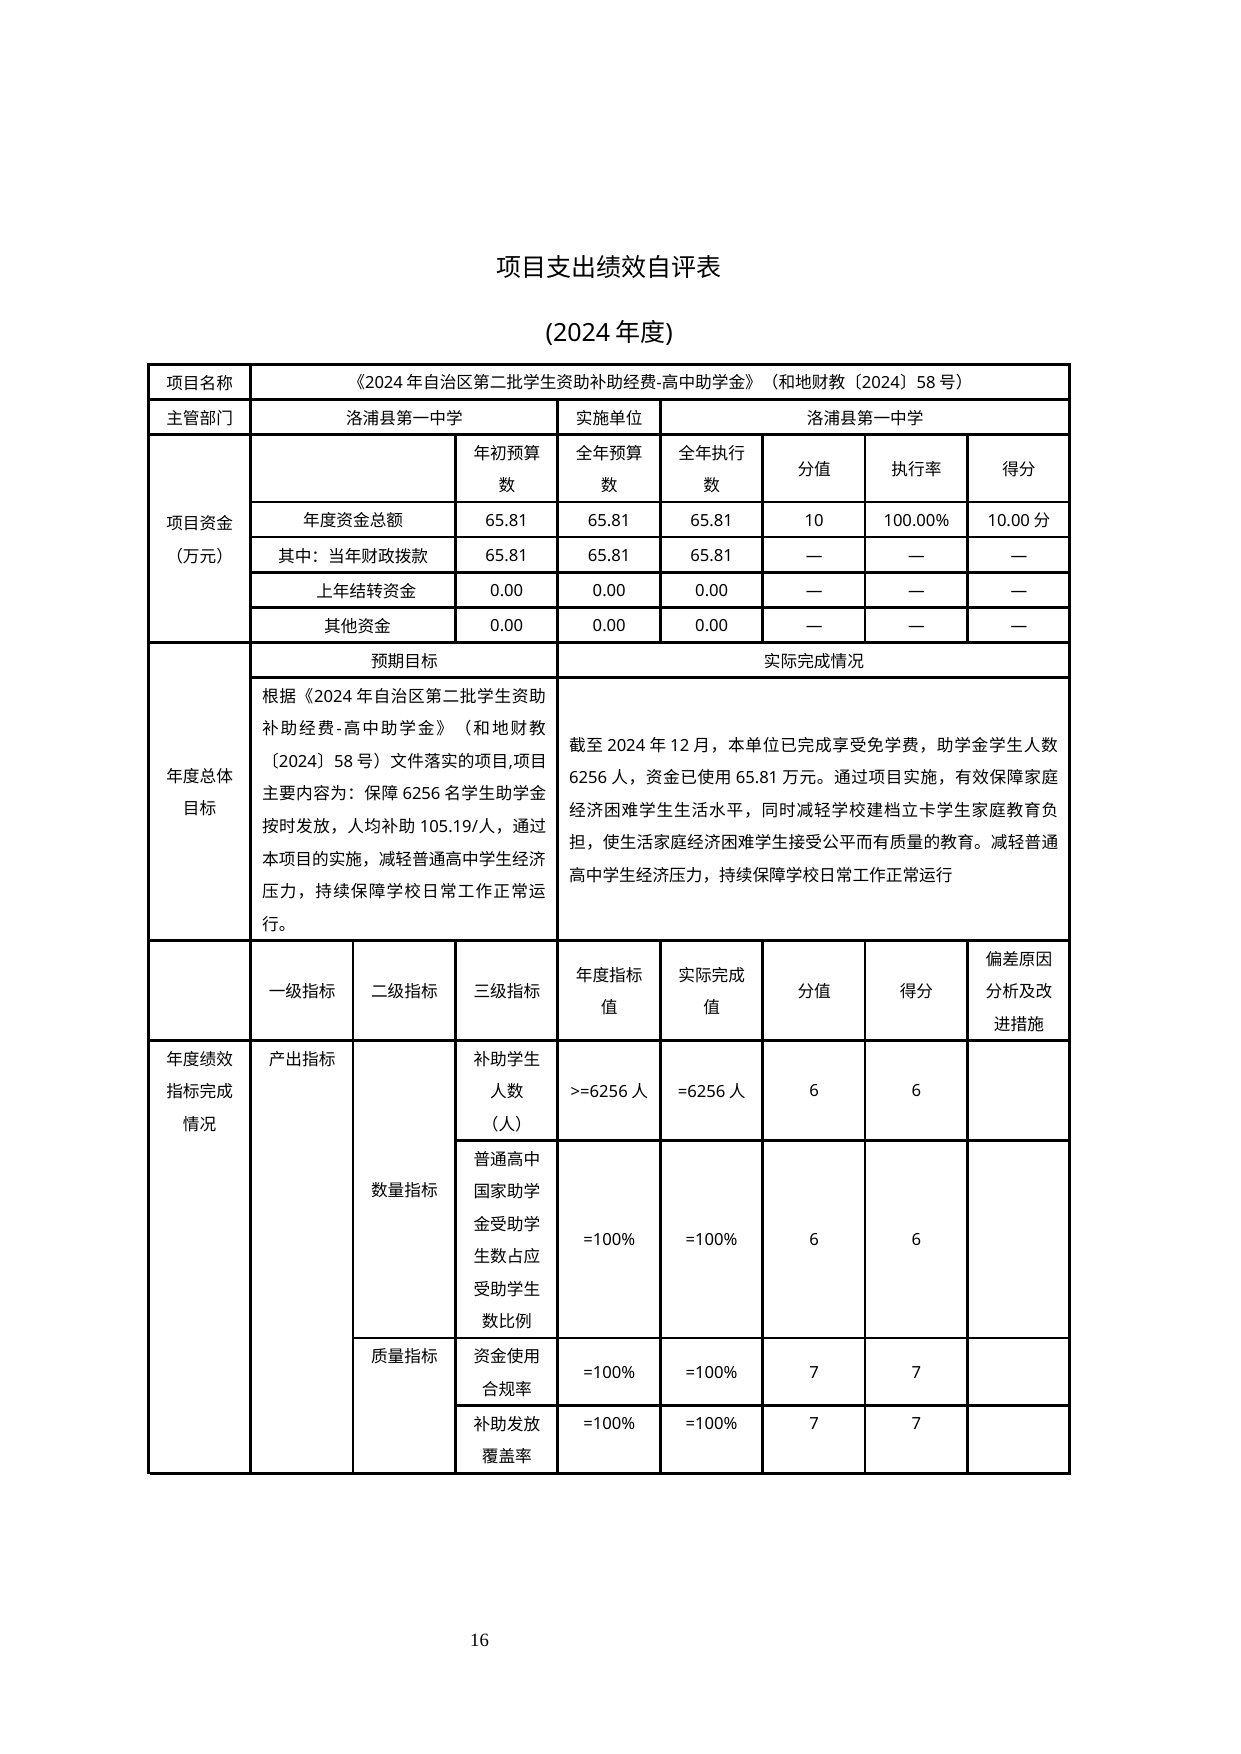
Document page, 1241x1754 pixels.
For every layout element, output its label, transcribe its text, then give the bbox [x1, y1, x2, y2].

table_cell 主管部门 [150, 401, 249, 433]
table_cell 65.81 [559, 503, 659, 536]
table_cell 65.81 [662, 538, 761, 571]
table_cell =6256人 [662, 1042, 761, 1139]
table_cell [150, 942, 249, 1039]
table_cell 年度绩效指标完成情况 [150, 1042, 249, 1472]
table_cell — [866, 609, 966, 641]
table_cell — [764, 538, 864, 571]
table_cell 质量指标 [354, 1339, 454, 1472]
table_cell 得分 [969, 436, 1068, 501]
table_header 项目支出绩效自评表 [148, 233, 1070, 298]
table_cell >=6256人 [559, 1042, 659, 1139]
table_cell 其他资金 [252, 609, 454, 641]
table_cell 0.00 [457, 609, 556, 641]
table_cell [969, 1142, 1068, 1337]
table_cell =100% [662, 1339, 761, 1404]
table_cell 普通高中国家助学金受助学生数占应受助学生数比例 [457, 1142, 556, 1337]
table_cell 项目资金 （万元） [150, 436, 249, 641]
table_cell 得分 [866, 942, 966, 1039]
table_cell 其中：当年财政拨款 [252, 538, 454, 571]
table_cell 实际完成情况 [559, 644, 1068, 676]
table_cell 年度总体目标 [150, 644, 249, 939]
table_cell 年度指标值 [559, 942, 659, 1039]
table_cell 65.81 [662, 503, 761, 536]
table_cell 7 [764, 1339, 864, 1404]
table_cell 6 [866, 1142, 966, 1337]
table_cell — [969, 538, 1068, 571]
table_cell 6 [866, 1042, 966, 1139]
table_cell 数量指标 [354, 1042, 454, 1337]
table_cell =100% [662, 1407, 761, 1472]
table_cell =100% [559, 1142, 659, 1337]
table_cell 0.00 [559, 609, 659, 641]
table_cell 三级指标 [457, 942, 556, 1039]
table_cell 项目名称 [150, 366, 249, 398]
table_cell 补助发放覆盖率 [457, 1407, 556, 1472]
table_cell 执行率 [866, 436, 966, 501]
table_cell [969, 1339, 1068, 1404]
table_cell 二级指标 [354, 942, 454, 1039]
table_cell 分值 [764, 942, 864, 1039]
table_cell 0.00 [457, 574, 556, 606]
table_cell 0.00 [662, 574, 761, 606]
table_cell — [866, 574, 966, 606]
table_cell 7 [764, 1407, 864, 1472]
table_cell 0.00 [559, 574, 659, 606]
table_cell 年度资金总额 [252, 503, 454, 536]
table_cell 一级指标 [252, 942, 352, 1039]
table_cell 洛浦县第一中学 [252, 401, 556, 433]
table_cell 10.00分 [969, 503, 1068, 536]
table_cell (2024年度) [148, 298, 1070, 363]
table_cell 实际完成值 [662, 942, 761, 1039]
table_cell 65.81 [457, 503, 556, 536]
table_cell — [764, 609, 864, 641]
table_cell [969, 1042, 1068, 1139]
table_cell 预期目标 [252, 644, 556, 676]
table_cell 65.81 [559, 538, 659, 571]
table_cell =100% [559, 1407, 659, 1472]
table_cell =100% [662, 1142, 761, 1337]
table_cell 《2024年自治区第二批学生资助补助经费-高中助学金》（和地财教〔2024〕58号） [252, 366, 1068, 398]
table_cell 洛浦县第一中学 [662, 401, 1068, 433]
table_cell 全年执行数 [662, 436, 761, 501]
table_cell 产出指标 [252, 1042, 352, 1472]
table_cell 6 [764, 1042, 864, 1139]
table_cell 偏差原因分析及改进措施 [969, 942, 1068, 1039]
table_cell 10 [764, 503, 864, 536]
table_cell =100% [559, 1339, 659, 1404]
table_cell 7 [866, 1339, 966, 1404]
table_cell 年初预算数 [457, 436, 556, 501]
table_cell 100.00% [866, 503, 966, 536]
table_cell 补助学生人数（人） [457, 1042, 556, 1139]
table_cell — [969, 574, 1068, 606]
table_cell 上年结转资金 [252, 574, 454, 606]
table_cell 0.00 [662, 609, 761, 641]
table_cell 65.81 [457, 538, 556, 571]
table_cell 根据《2024年自治区第二批学生资助补助经费-高中助学金》（和地财教〔2024〕58号）文件落实的项目,项目主要内容为：保障6256名学生助学金按时发放，人均补助105.19/人，通过本项目的实施，减轻普通高中学生经济压力，持续保障学校日常工作正常运行。 [252, 679, 556, 939]
table_cell — [969, 609, 1068, 641]
table_cell — [866, 538, 966, 571]
table_cell 6 [764, 1142, 864, 1337]
table_cell [252, 436, 454, 501]
table_cell 实施单位 [559, 401, 659, 433]
table_cell 资金使用合规率 [457, 1339, 556, 1404]
table_cell 截至2024年12月，本单位已完成享受免学费，助学金学生人数6256人，资金已使用65.81万元。通过项目实施，有效保障家庭经济困难学生生活水平，同时减轻学校建档立卡学生家庭教育负担，使生活家庭经济困难学生接受公平而有质量的教育。减轻普通高中学生经济压力，持续保障学校日常工作正常运行 [559, 679, 1068, 939]
table_cell [969, 1407, 1068, 1472]
table_cell — [764, 574, 864, 606]
table_cell 分值 [764, 436, 864, 501]
table_cell 全年预算数 [559, 436, 659, 501]
table_cell 7 [866, 1407, 966, 1472]
